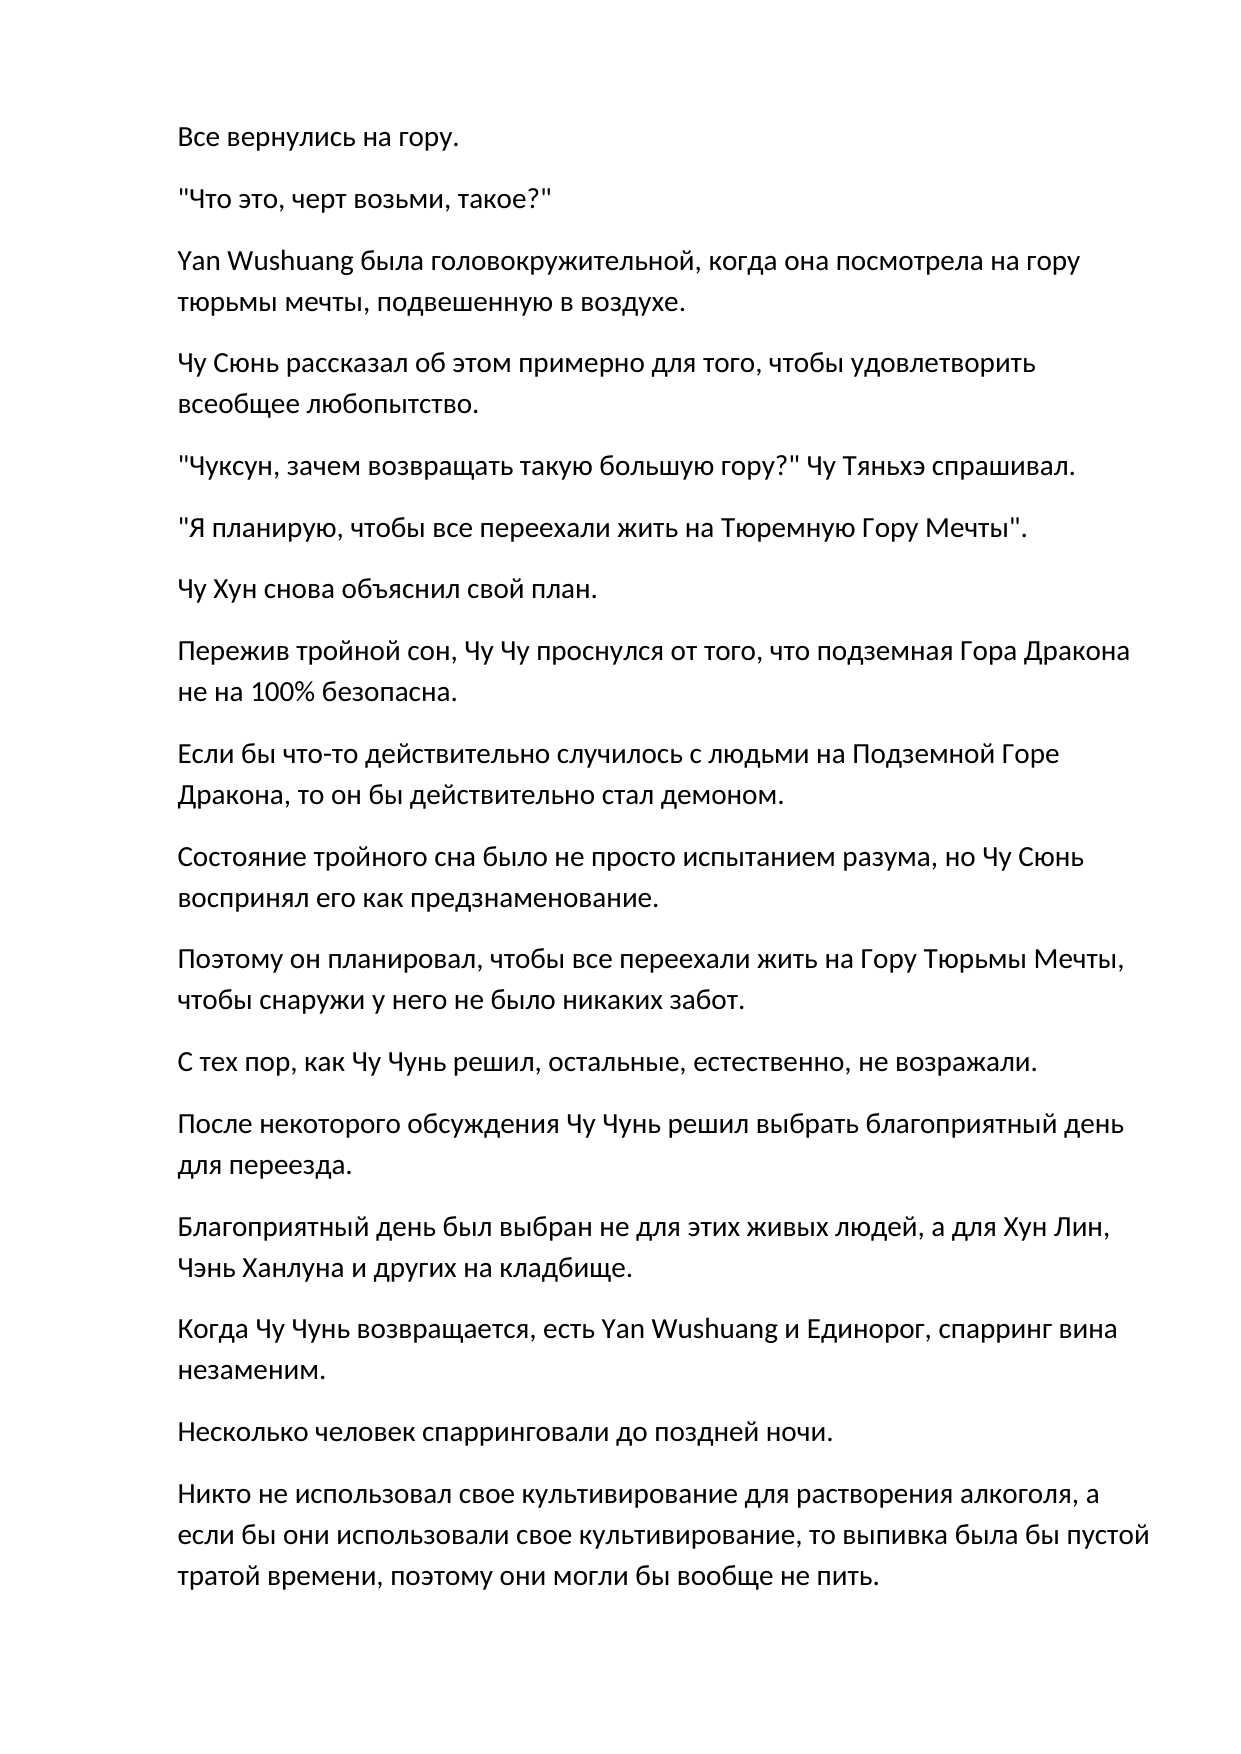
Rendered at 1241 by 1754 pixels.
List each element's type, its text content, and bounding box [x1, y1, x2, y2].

text Если бы что-то действительно случилось с людьми на Подземной Горе Дракона, то он бы действительно стал демоном. [177, 735, 1152, 812]
text "Что это, черт возьми, такое?" [177, 180, 1152, 216]
text Чу Хун снова объяснил свой план. [177, 571, 1152, 606]
text Поэтому он планировал, чтобы все переехали жить на Гору Тюрьмы Мечты, чтобы снаружи у него не было никаких забот. [177, 941, 1152, 1017]
text После некоторого обсуждения Чу Чунь решил выбрать благоприятный день для переезда. [177, 1105, 1152, 1182]
text Никто не использовал свое культивирование для растворения алкоголя, а если бы они использовали свое культивирование, то выпивка была бы пустой тратой времени, поэтому они могли бы вообще не пить. [177, 1475, 1152, 1592]
text С тех пор, как Чу Чунь решил, остальные, естественно, не возражали. [177, 1043, 1152, 1079]
text "Чуксун, зачем возвращать такую большую гору?" Чу Тяньхэ спрашивал. [177, 447, 1152, 483]
text Все вернулись на гору. [177, 118, 1152, 154]
text Благоприятный день был выбран не для этих живых людей, а для Хун Лин, Чэнь Ханлуна и других на кладбище. [177, 1208, 1152, 1284]
text Несколько человек спарринговали до поздней ночи. [177, 1413, 1152, 1449]
text Пережив тройной сон, Чу Чу проснулся от того, что подземная Гора Дракона не на 100% безопасна. [177, 632, 1152, 709]
text Чу Сюнь рассказал об этом примерно для того, чтобы удовлетворить всеобщее любопытство. [177, 344, 1152, 421]
text Состояние тройного сна было не просто испытанием разума, но Чу Сюнь воспринял его как предзнаменование. [177, 838, 1152, 914]
text Yan Wushuang была головокружительной, когда она посмотрела на гору тюрьмы мечты, подвешенную в воздухе. [177, 242, 1152, 318]
text Когда Чу Чунь возвращается, есть Yan Wushuang и Единорог, спарринг вина незаменим. [177, 1310, 1152, 1387]
text "Я планирую, чтобы все переехали жить на Тюремную Гору Мечты". [177, 509, 1152, 544]
